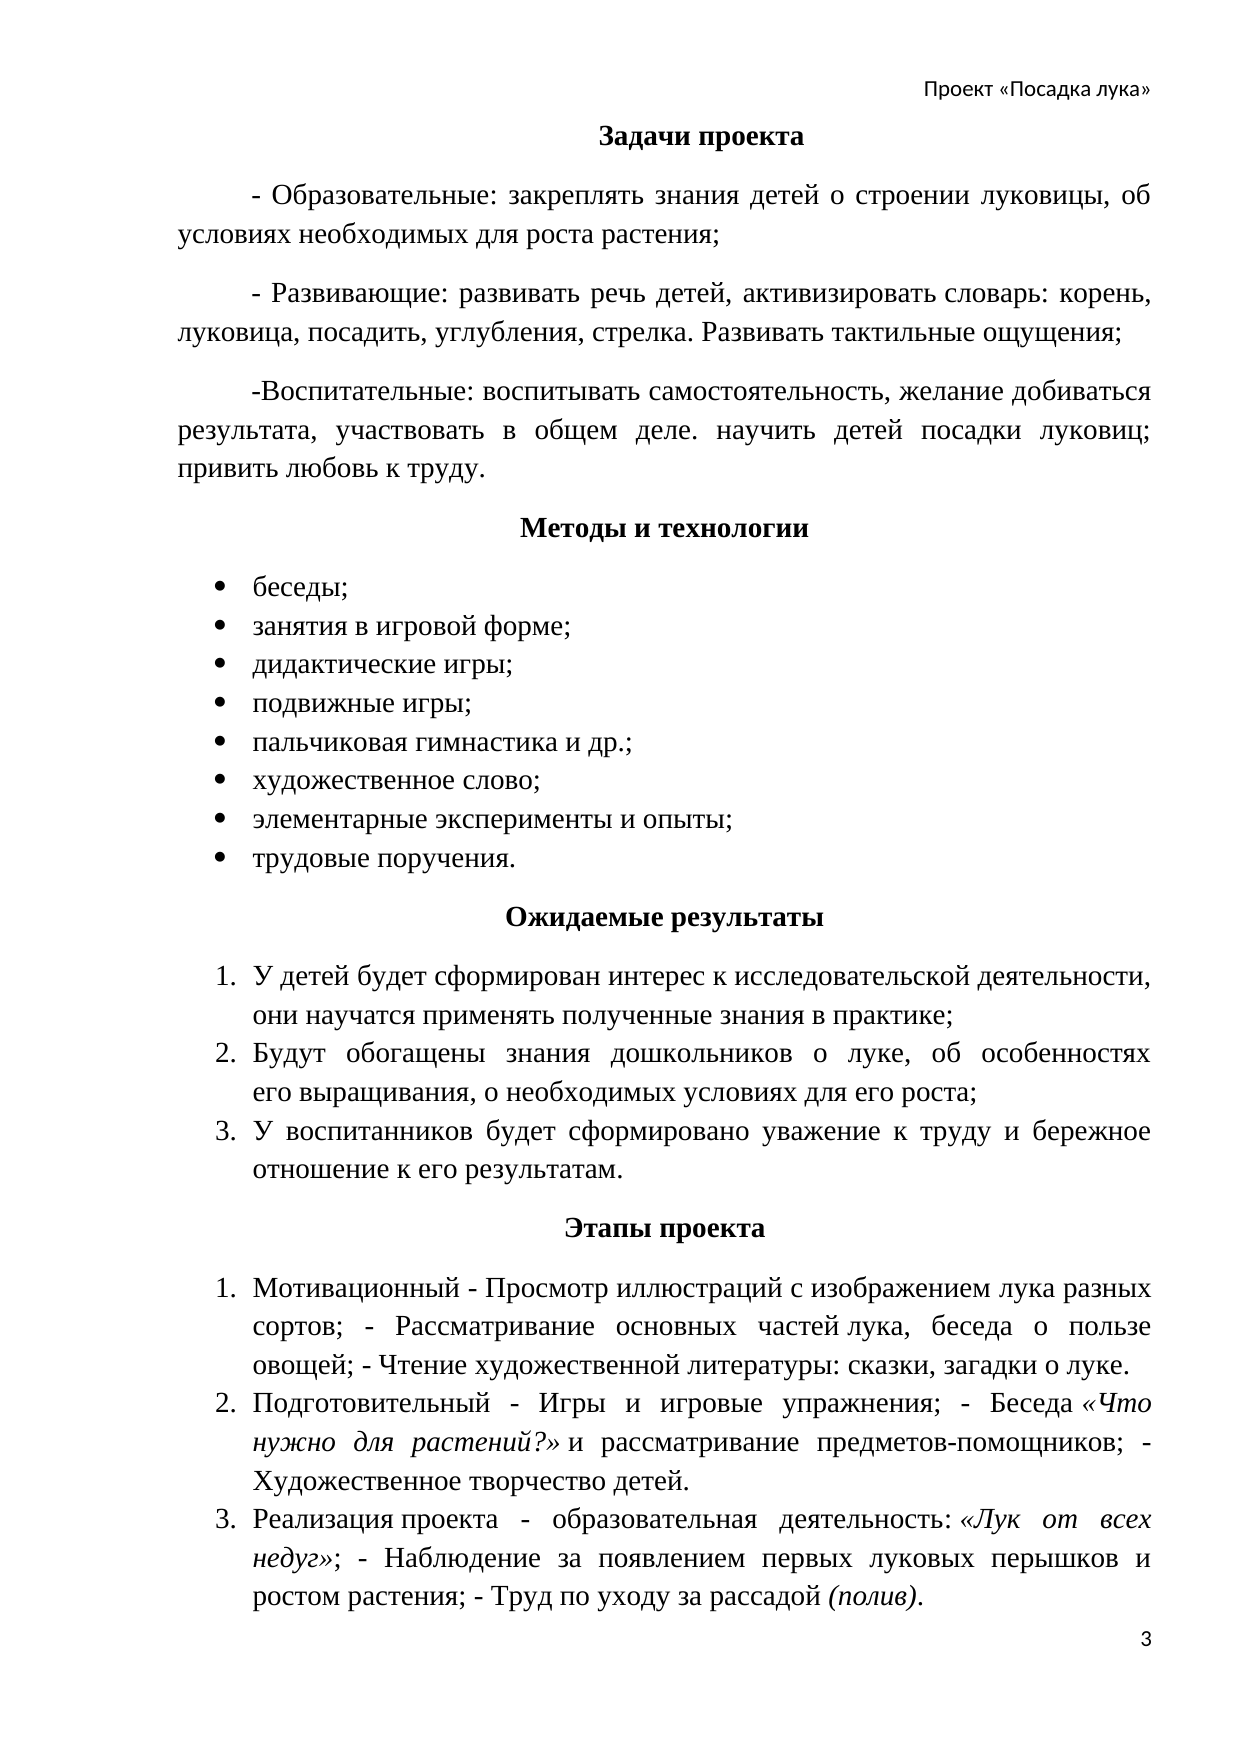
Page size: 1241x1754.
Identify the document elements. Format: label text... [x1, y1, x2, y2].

text - Образовательные: закреплять знания детей о строении луковицы, об условиях необходимых для роста растения; [177, 177, 1152, 249]
list трудовые поручения. [215, 840, 1152, 873]
list подвижные игры; [215, 685, 1152, 719]
text - Развивающие: развивать речь детей, активизировать словарь: корень, луковица, посадить, углубления, стрелка. Развивать тактильные ощущения; [177, 275, 1152, 347]
list Подготовительный - Игры и игровые упражнения; - Беседа «Что нужно для растений?» и рассматривание предметов-помощников; - Художественное творчество детей. [215, 1386, 1152, 1496]
list Реализация проекта - образовательная деятельность: «Лук от всех недуг»; - Наблюдение за появлением первых луковых перышков и ростом растения; - Труд по уходу за рассадой (полив). [215, 1501, 1152, 1612]
list элементарные эксперименты и опыты; [215, 801, 1152, 835]
text -Воспитательные: воспитывать самостоятельность, желание добиваться результата, участвовать в общем деле. научить детей посадки луковиц; привить любовь к труду. [177, 373, 1152, 484]
list У воспитанников будет сформировано уважение к труду и бережное отношение к его результатам. [215, 1113, 1152, 1185]
text Методы и технологии [177, 510, 1152, 543]
list У детей будет сформирован интерес к исследовательской деятельности, они научатся применять полученные знания в практике; [215, 958, 1152, 1031]
list Будут обогащены знания дошкольников о луке, об особенностях его выращивания, о необходимых условиях для его роста; [215, 1036, 1152, 1108]
text Задачи проекта [177, 118, 1152, 152]
list художественное слово; [215, 762, 1152, 796]
list занятия в игровой форме; [215, 608, 1152, 641]
list Мотивационный - Просмотр иллюстраций с изображением лука разных сортов; - Рассматривание основных частей лука, беседа о пользе овощей; - Чтение художественной литературы: сказки, загадки о луке. [215, 1270, 1152, 1381]
list пальчиковая гимнастика и др.; [215, 724, 1152, 757]
list дидактические игры; [215, 646, 1152, 680]
text Ожидаемые результаты [177, 899, 1152, 933]
list беседы; [215, 569, 1152, 603]
text Этапы проекта [177, 1211, 1152, 1244]
